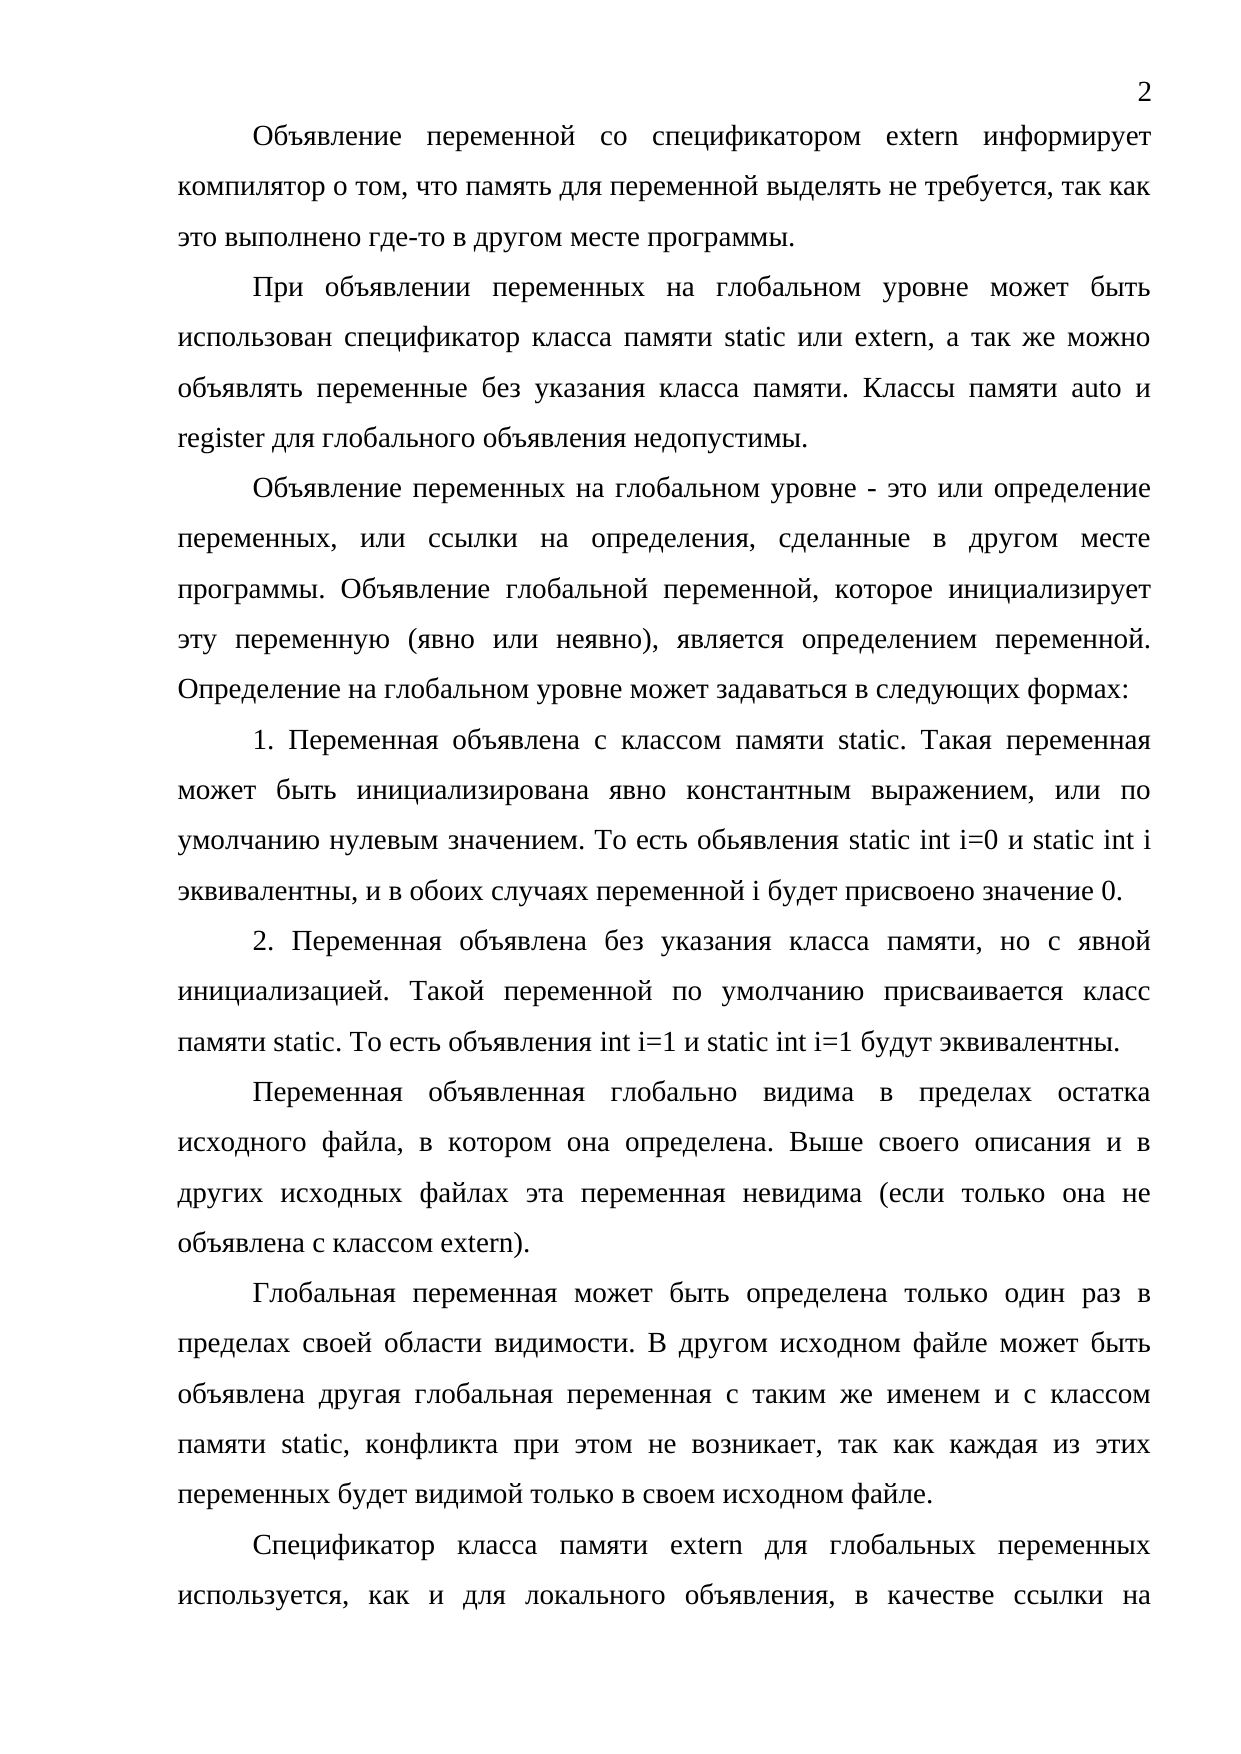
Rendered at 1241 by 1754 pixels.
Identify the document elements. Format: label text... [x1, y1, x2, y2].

text Объявление переменных на глобальном уровне - это или определение переменных, или ссылки на определения, сделанные в другом месте программы. Объявление глобальной переменной, которое инициализирует эту переменную (явно или неявно), является определением переменной. Определение на глобальном уровне может задаваться в следующих формах: [177, 470, 1152, 705]
text 1. Переменная объявлена с классом памяти static. Такая переменная может быть инициализирована явно константным выражением, или по умолчанию нулевым значением. То есть обьявления static int i=0 и static int i эквивалентны, и в обоих случаях переменной i будет присвоено значение 0. [177, 722, 1152, 906]
text 2. Переменная объявлена без указания класса памяти, но с явной инициализацией. Такой переменной по умолчанию присваивается класс памяти static. То есть объявления int i=1 и static int i=1 будут эквивалентны. [177, 923, 1152, 1057]
text Глобальная переменная может быть определена только один раз в пределах своей области видимости. В другом исходном файле может быть объявлена другая глобальная переменная с таким же именем и с классом памяти static, конфликта при этом не возникает, так как каждая из этих переменных будет видимой только в своем исходном файле. [177, 1275, 1152, 1510]
text Переменная объявленная глобально видима в пределах остатка исходного файла, в котором она определена. Выше своего описания и в других исходных файлах эта переменная невидима (если только она не объявлена с классом extern). [177, 1074, 1152, 1258]
text Объявление переменной со спецификатором extern информирует компилятор о том, что память для переменной выделять не требуется, так как это выполнено где-то в другом месте программы. [177, 118, 1152, 252]
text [177, 1527, 1152, 1611]
text При объявлении переменных на глобальном уровне может быть использован спецификатор класса памяти static или extern, а так же можно объявлять переменные без указания класса памяти. Классы памяти auto и register для глобального объявления недопустимы. [177, 269, 1152, 453]
